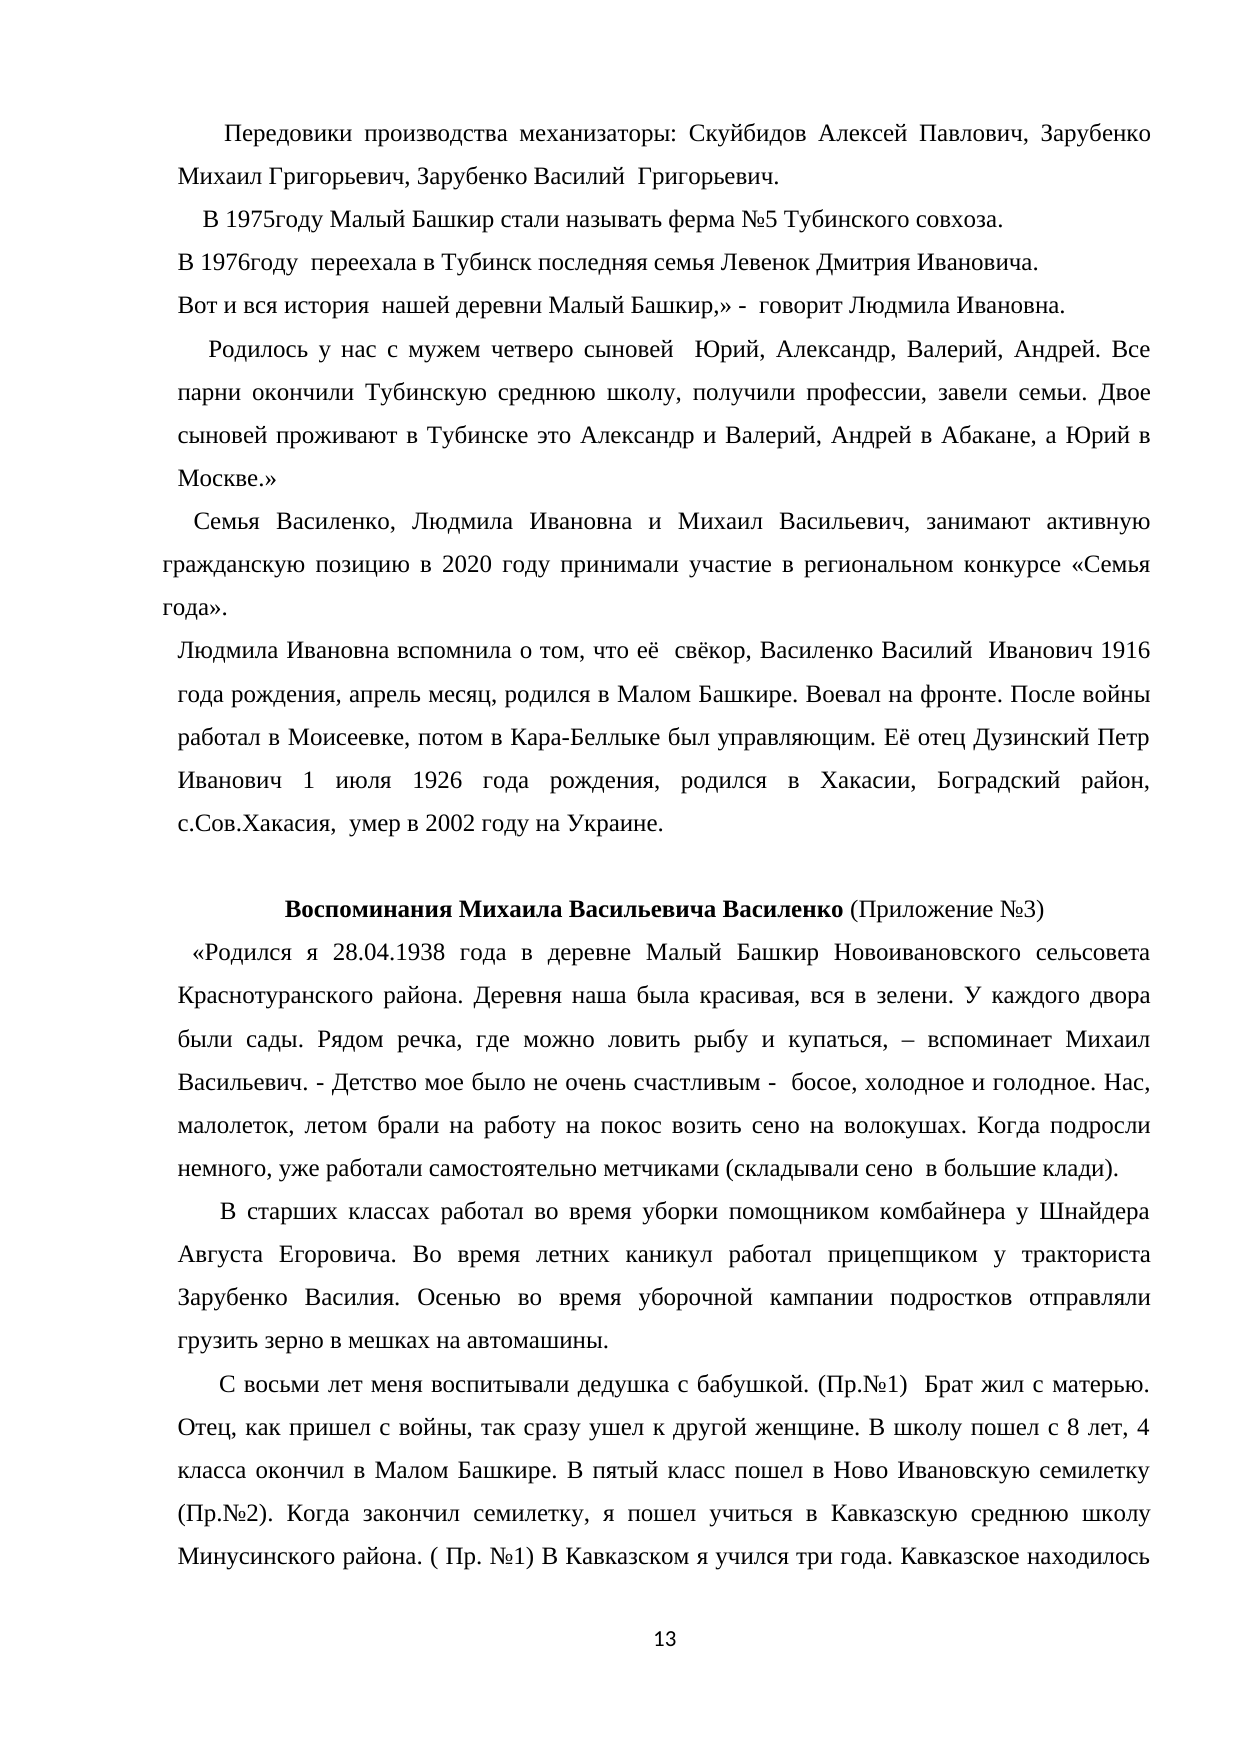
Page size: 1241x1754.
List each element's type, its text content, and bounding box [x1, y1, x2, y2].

text Родилось у нас с мужем четверо сыновей Юрий, Александр, Валерий, Андрей. Все парни окончили Тубинскую среднюю школу, получили профессии, завели семьи. Двое сыновей проживают в Тубинске это Александр и Валерий, Андрей в Абакане, а Юрий в Москве.» [177, 334, 1152, 492]
text Вот и вся история нашей деревни Малый Башкир,» - говорит Людмила Ивановна. [177, 291, 1152, 319]
text Семья Василенко, Людмила Ивановна и Михаил Васильевич, занимают активную гражданскую позицию в 2020 году принимали участие в региональном конкурсе «Семья года». [162, 506, 1152, 621]
text В 1975году Малый Башкир стали называть ферма №5 Тубинского совхоза. [177, 204, 1152, 233]
text «Родился я 28.04.1938 года в деревне Малый Башкир Новоивановского сельсовета Краснотуранского района. Деревня наша была красивая, вся в зелени. У каждого двора были сады. Рядом речка, где можно ловить рыбу и купаться, – вспоминает Михаил Васильевич. - Детство мое было не очень счастливым - босое, холодное и голодное. Нас, малолеток, летом брали на работу на покос возить сено на волокушах. Когда подросли немного, уже работали самостоятельно метчиками (складывали сено в большие клади). [177, 937, 1152, 1182]
text Передовики производства механизаторы: Скуйбидов Алексей Павлович, Зарубенко Михаил Григорьевич, Зарубенко Василий Григорьевич. [177, 118, 1152, 190]
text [177, 1369, 1152, 1570]
text Людмила Ивановна вспомнила о том, что её свёкор, Василенко Василий Иванович 1916 года рождения, апрель месяц, родился в Малом Башкире. Воевал на фронте. После войны работал в Моисеевке, потом в Кара-Беллыке был управляющим. Её отец Дузинский Петр Иванович 1 июля 1926 года рождения, родился в Хакасии, Боградский район, с.Сов.Хакасия, умер в 2002 году на Украине. [177, 636, 1152, 837]
text В старших классах работал во время уборки помощником комбайнера у Шнайдера Августа Егоровича. Во время летних каникул работал прицепщиком у тракториста Зарубенко Василия. Осенью во время уборочной кампании подростков отправляли грузить зерно в мешках на автомашины. [177, 1196, 1152, 1354]
text В 1976году переехала в Тубинск последняя семья Левенок Дмитрия Ивановича. [177, 247, 1152, 276]
text Воспоминания Михаила Васильевича Василенко (Приложение №3) [177, 894, 1152, 923]
